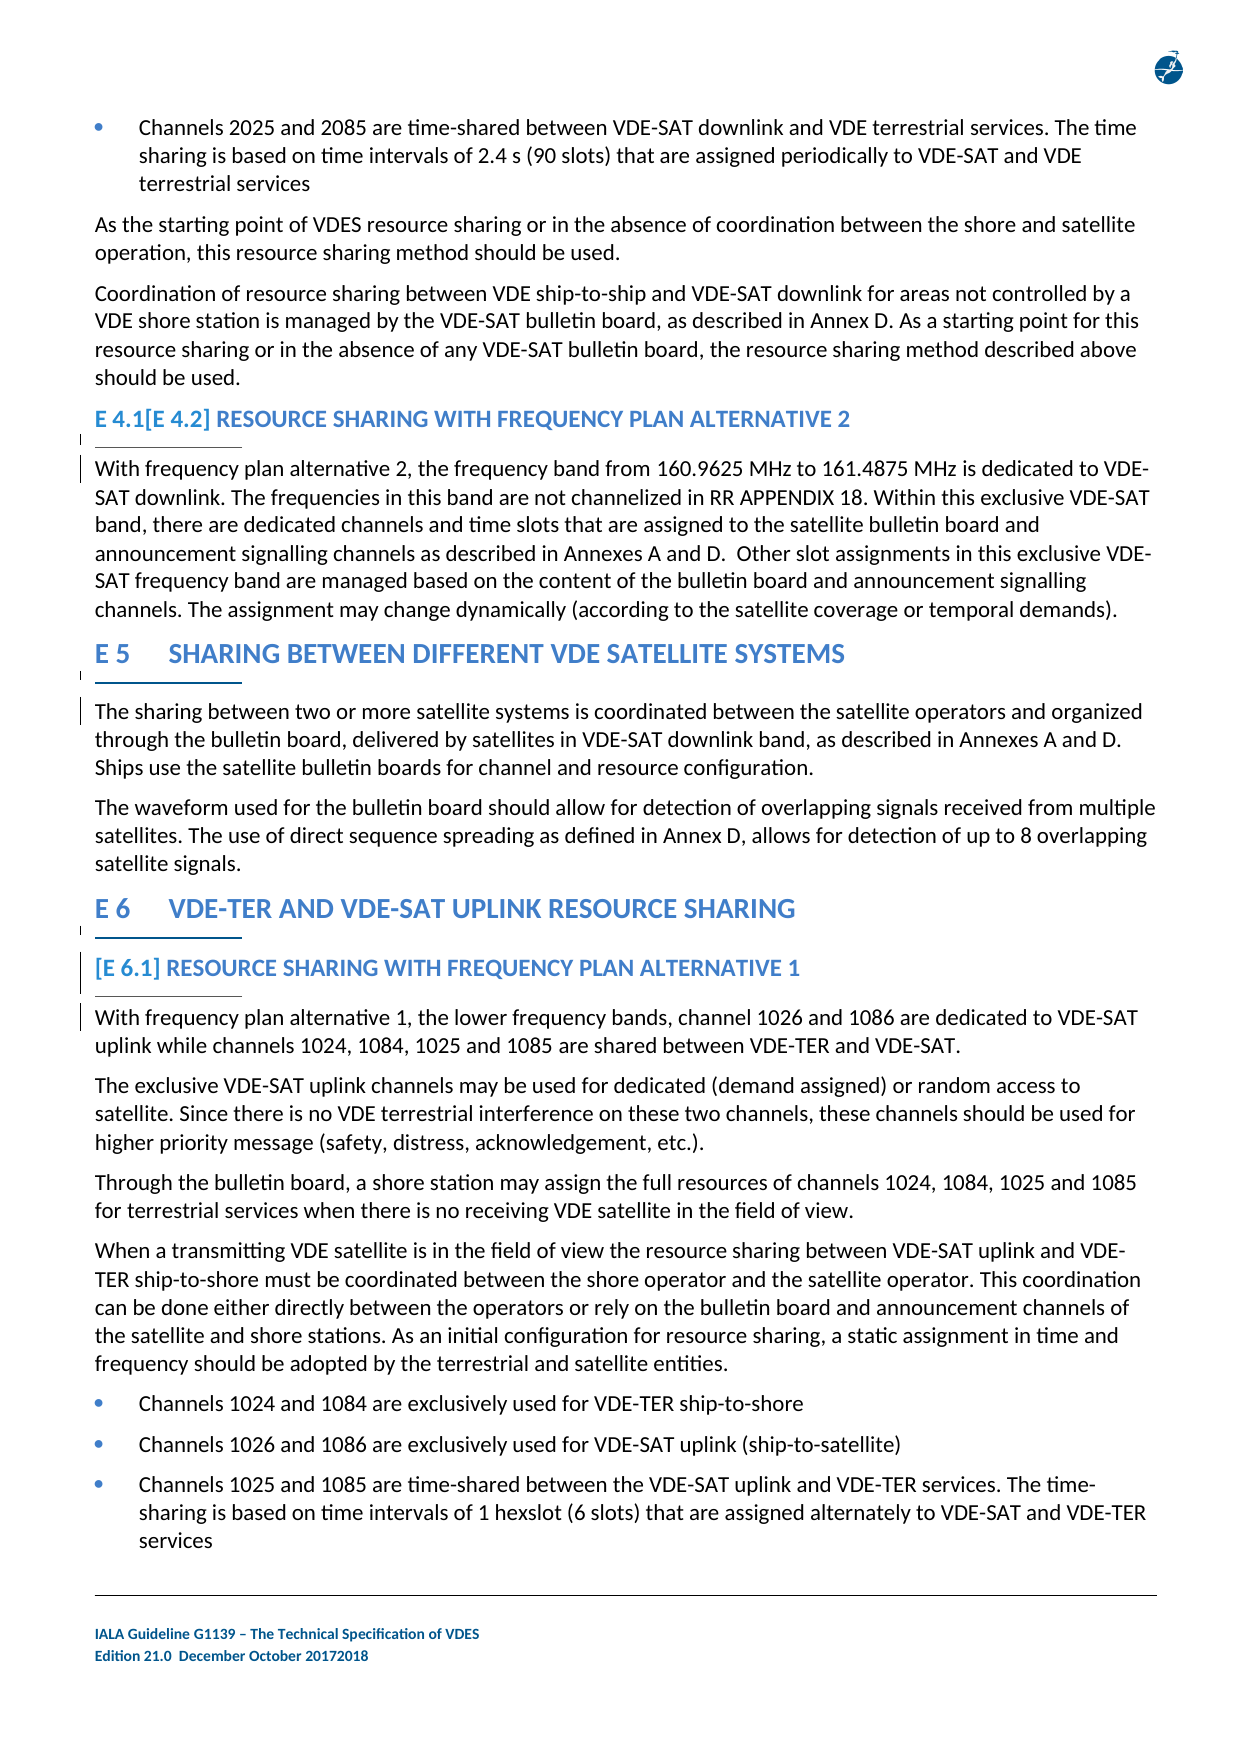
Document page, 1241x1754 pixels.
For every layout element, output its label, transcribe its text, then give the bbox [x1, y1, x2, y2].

text Channels 1024 and 1084 are exclusively used for VDE-TER ship-to-shore [94, 1389, 1157, 1417]
text The exclusive VDE-SAT uplink channels may be used for dedicated (demand assigned) or random access to satellite. Since there is no VDE terrestrial interference on these two channels, these channels should be used for higher priority message (safety, distress, acknowledgement, etc.). [94, 1072, 1157, 1156]
text With frequency plan alternative 2, the frequency band from 160.9625 MHz to 161.4875 MHz is dedicated to VDE-SAT downlink. The frequencies in this band are not channelized in RR APPENDIX 18. Within this exclusive VDE-SAT band, there are dedicated channels and time slots that are assigned to the satellite bulletin board and announcement signalling channels as described in Annexes A and D. Other slot assignments in this exclusive VDE-SAT frequency band are managed based on the content of the bulletin board and announcement signalling channels. The assignment may change dynamically (according to the satellite coverage or temporal demands). [94, 454, 1157, 623]
text Resource sharing with frequency plan alternative 2 [94, 403, 1157, 434]
text Channels 1026 and 1086 are exclusively used for VDE-SAT uplink (ship-to-satellite) [94, 1430, 1157, 1458]
text The sharing between two or more satellite systems is coordinated between the satellite operators and organized through the bulletin board, delivered by satellites in VDE-SAT downlink band, as described in Annexes A and D. Ships use the satellite bulletin boards for channel and resource configuration. [94, 697, 1157, 781]
text As the starting point of VDES resource sharing or in the absence of coordination between the shore and satellite operation, this resource sharing method should be used. [94, 210, 1157, 266]
text Sharing between different VDE satellite systems [94, 635, 1157, 671]
text Coordination of resource sharing between VDE ship-to-ship and VDE-SAT downlink for areas not controlled by a VDE shore station is managed by the VDE-SAT bulletin board, as described in Annex D. As a starting point for this resource sharing or in the absence of any VDE-SAT bulletin board, the resource sharing method described above should be used. [94, 279, 1157, 391]
text Through the bulletin board, a shore station may assign the full resources of channels 1024, 1084, 1025 and 1085 for terrestrial services when there is no receiving VDE satellite in the field of view. [94, 1168, 1157, 1224]
text The waveform used for the bulletin board should allow for detection of overlapping signals received from multiple satellites. The use of direct sequence spreading as defined in Annex D, allows for detection of up to 8 overlapping satellite signals. [94, 793, 1157, 877]
text With frequency plan alternative 1, the lower frequency bands, channel 1026 and 1086 are dedicated to VDE-SAT uplink while channels 1024, 1084, 1025 and 1085 are shared between VDE-TER and VDE-SAT. [94, 1003, 1157, 1059]
text When a transmitting VDE satellite is in the field of view the resource sharing between VDE-SAT uplink and VDE-TER ship-to-shore must be coordinated between the shore operator and the satellite operator. This coordination can be done either directly between the operators or rely on the bulletin board and announcement channels of the satellite and shore stations. As an initial configuration for resource sharing, a static assignment in time and frequency should be adopted by the terrestrial and satellite entities. [94, 1237, 1157, 1377]
text VDE-TER and VDE-SAT uplink resource sharing [94, 890, 1157, 926]
text Channels 2025 and 2085 are time-shared between VDE-SAT downlink and VDE terrestrial services. The time sharing is based on time intervals of 2.4 s (90 slots) that are assigned periodically to VDE-SAT and VDE terrestrial services [94, 113, 1157, 198]
picture [1123, 0, 1241, 119]
text Channels 1025 and 1085 are time-shared between the VDE-SAT uplink and VDE-TER services. The time-sharing is based on time intervals of 1 hexslot (6 slots) that are assigned alternately to VDE-SAT and VDE-TER services [94, 1470, 1157, 1554]
text Resource sharing with frequency plan alternative 1 [94, 952, 1157, 982]
